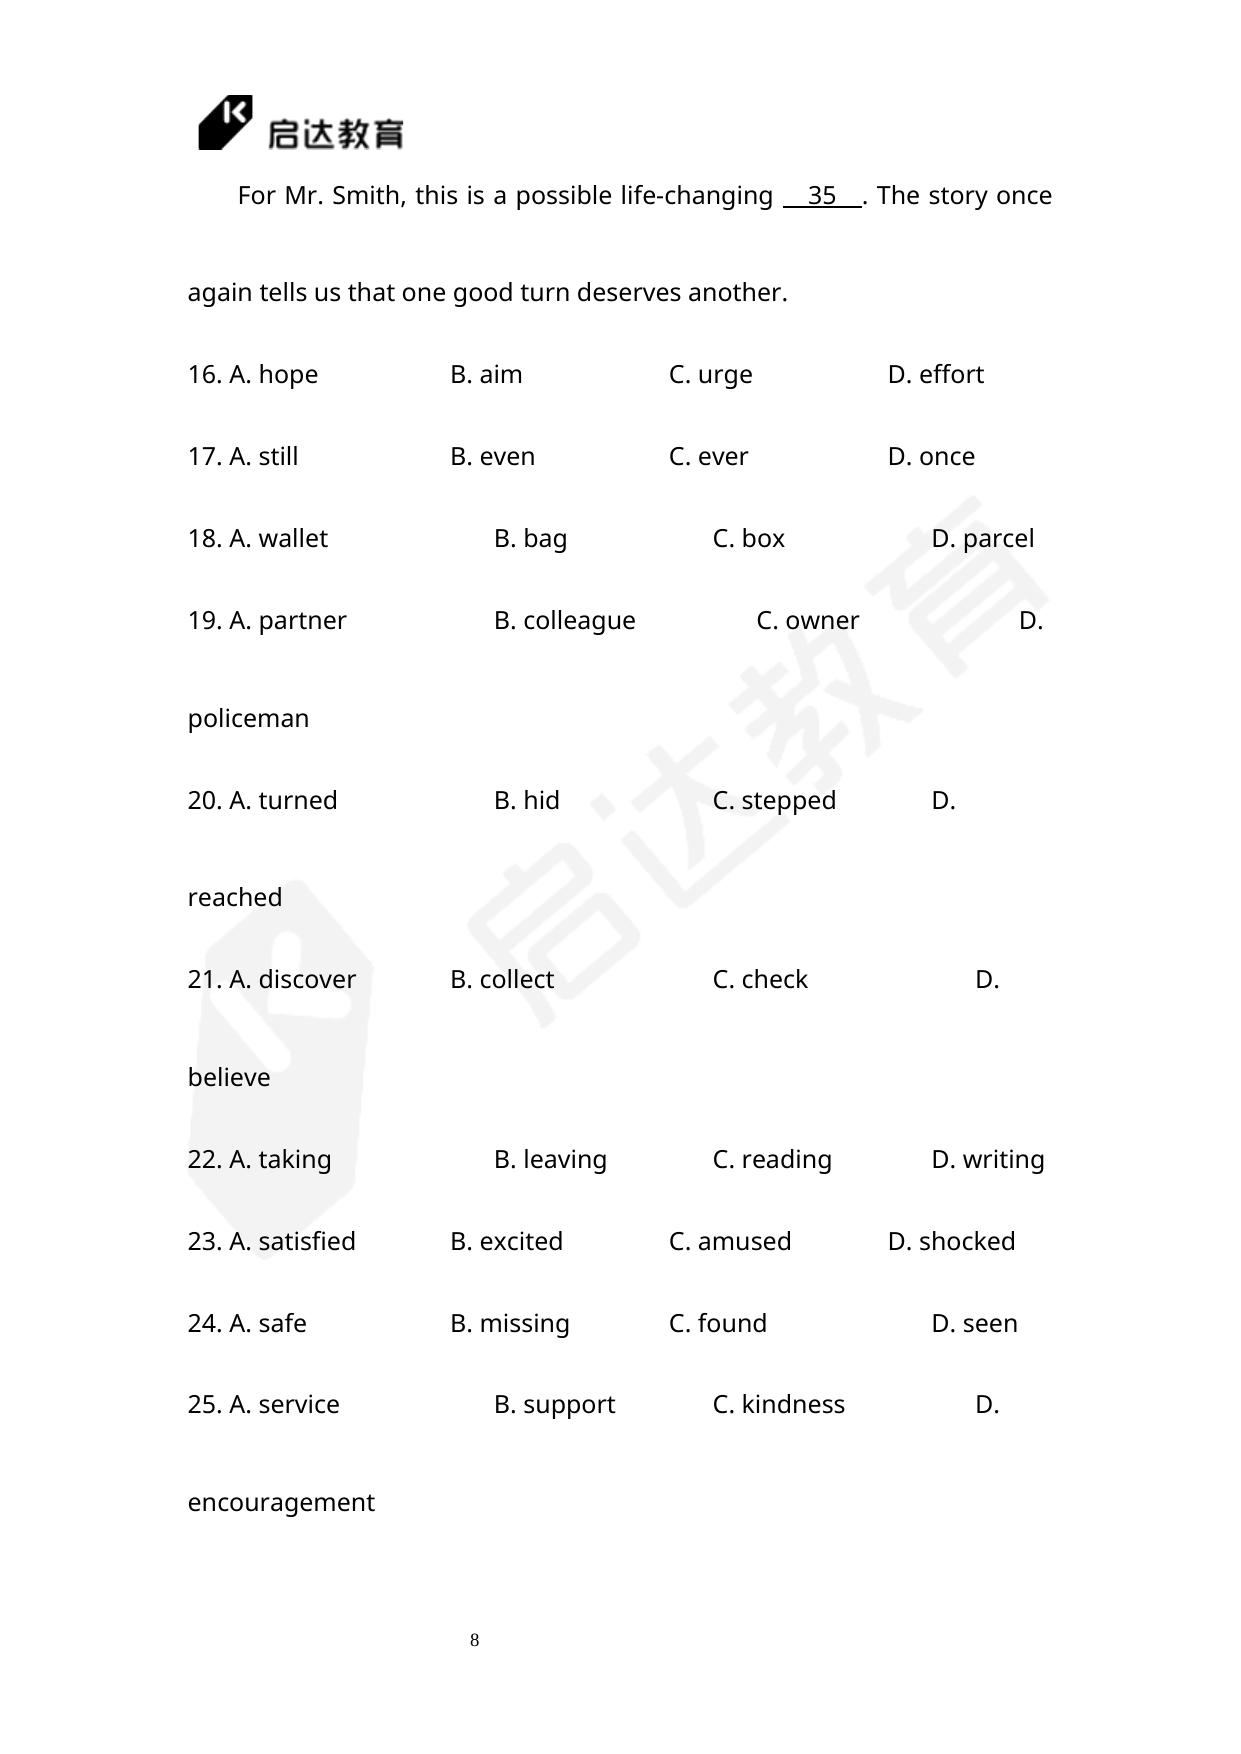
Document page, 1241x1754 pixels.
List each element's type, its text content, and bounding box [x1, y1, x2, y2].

text 25. A. service B. support C. kindness D. encouragement [187, 1372, 1053, 1534]
text 17. A. still B. even C. ever D. once [187, 423, 1053, 488]
text 22. A. taking B. leaving C. reading D. writing [187, 1126, 1053, 1191]
text 16. A. hope B. aim C. urge D. effort [187, 341, 1053, 406]
text 20. A. turned B. hid C. stepped D. reached [187, 767, 1053, 929]
text For Mr. Smith, this is a possible life-changing 35 . The story once again tells us that one good turn deserves another. [187, 162, 1053, 324]
text 18. A. wallet B. bag C. box D. parcel [187, 505, 1053, 570]
text 23. A. satisfied B. excited C. amused D. shocked [187, 1208, 1053, 1273]
text 24. A. safe B. missing C. found D. seen [187, 1290, 1053, 1355]
picture [198, 95, 404, 150]
text 21. A. discover B. collect C. check D. believe [187, 946, 1053, 1109]
text 19. A. partner B. colleague C. owner D. policeman [187, 587, 1053, 750]
